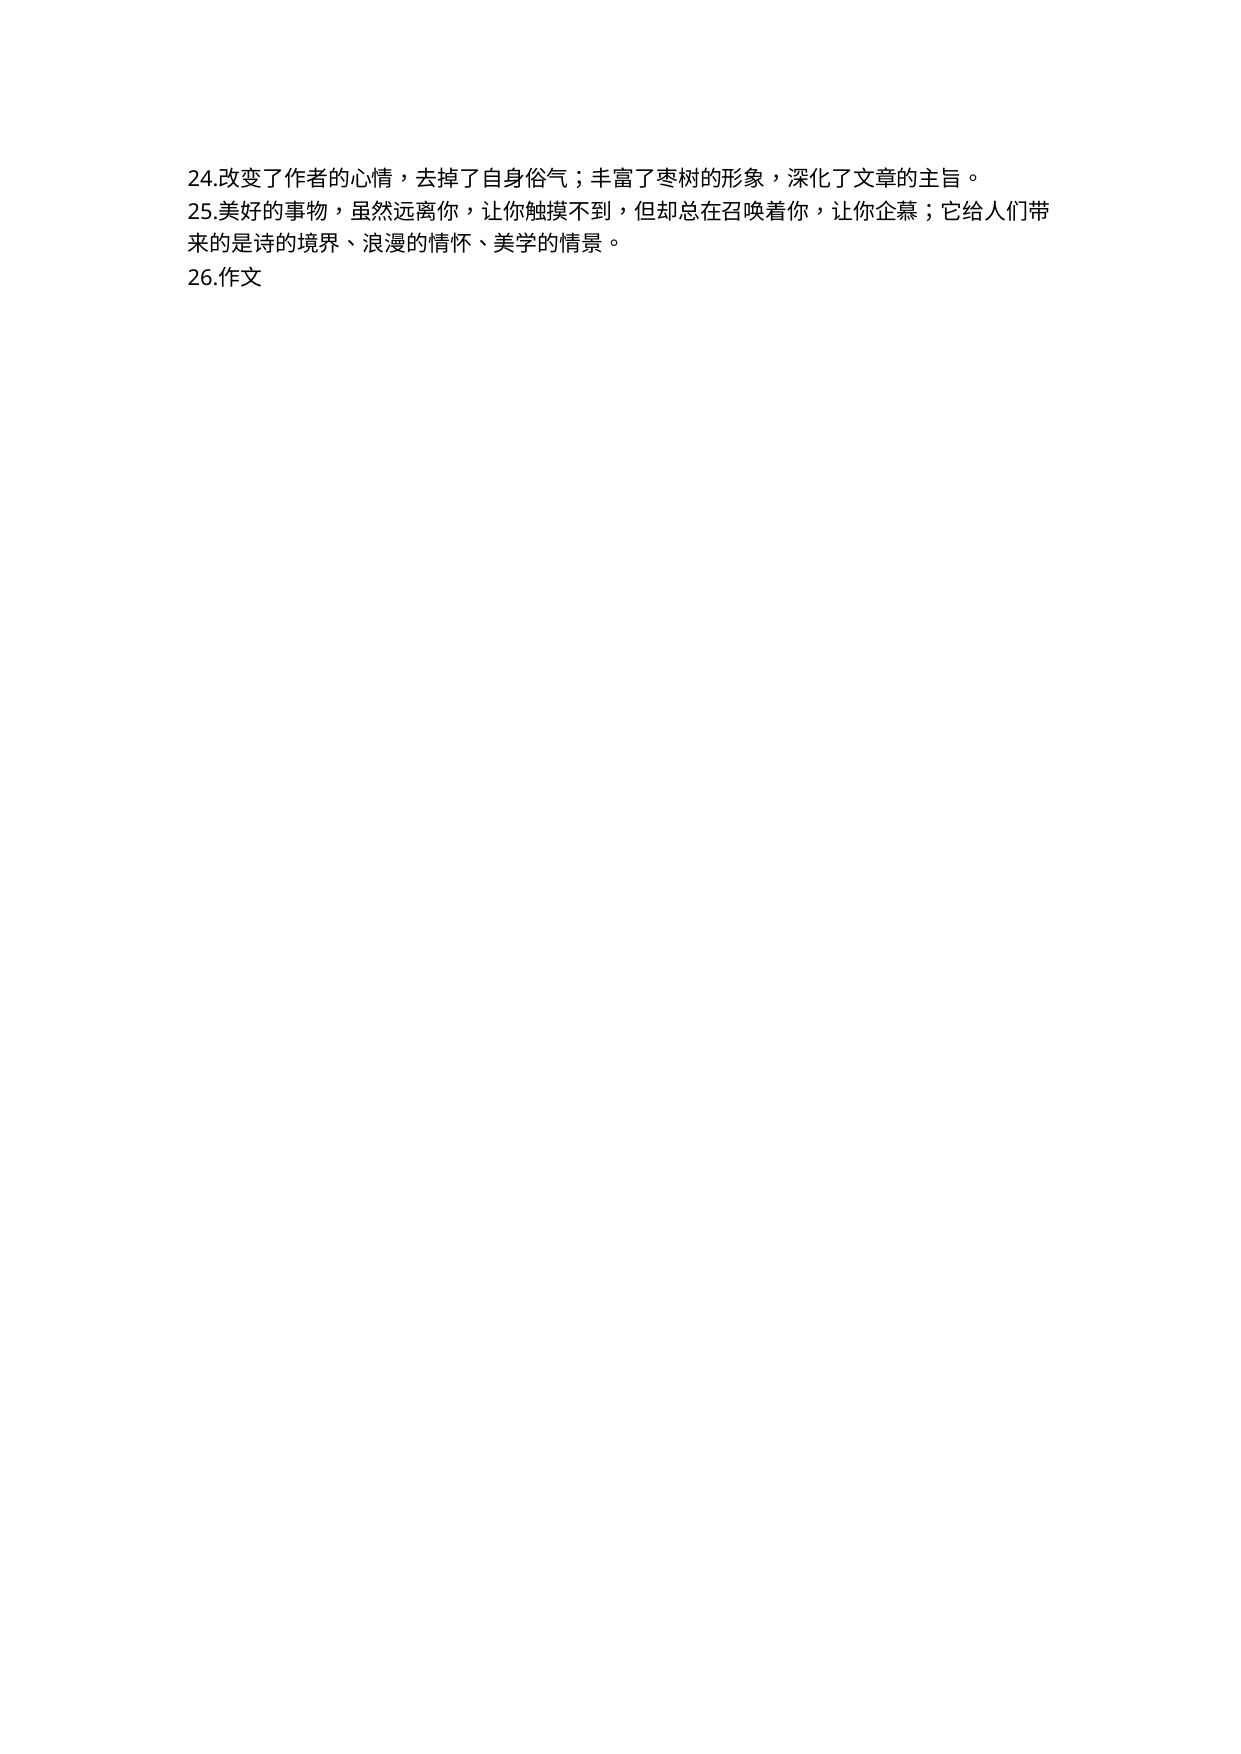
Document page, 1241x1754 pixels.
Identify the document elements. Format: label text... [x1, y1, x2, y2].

text 26.作文 [187, 259, 1053, 292]
text 25.美好的事物，虽然远离你，让你触摸不到，但却总在召唤着你，让你企慕；它给人们带来的是诗的境界、浪漫的情怀、美学的情景。 [187, 194, 1053, 259]
text 24.改变了作者的心情，去掉了自身俗气；丰富了枣树的形象，深化了文章的主旨。 [187, 162, 1053, 194]
